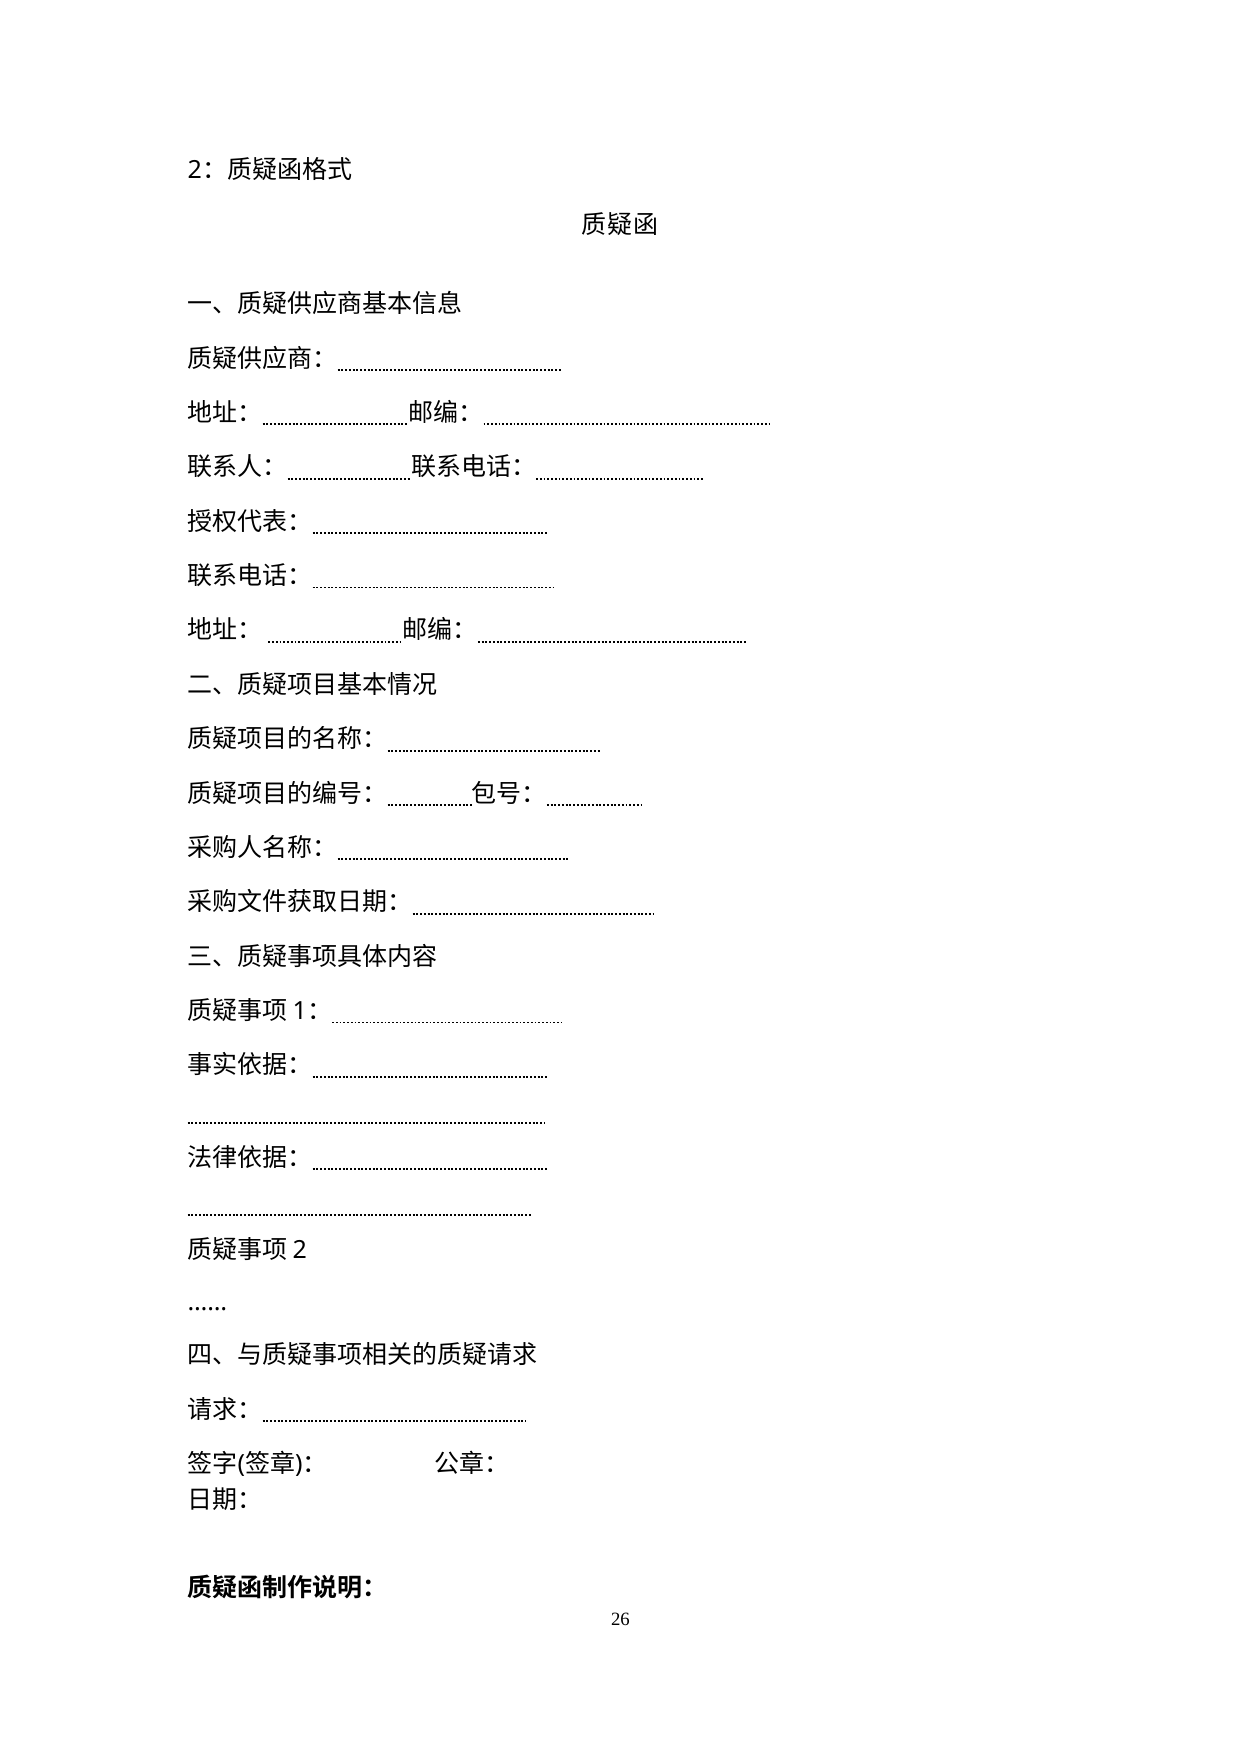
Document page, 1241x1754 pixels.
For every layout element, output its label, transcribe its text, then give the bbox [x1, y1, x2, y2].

text 地址： 邮编： [187, 610, 1053, 646]
text 联系人： 联系电话： [187, 447, 1053, 483]
text 二、质疑项目基本情况 [187, 664, 1053, 701]
text 三、质疑事项具体内容 [187, 936, 1053, 972]
text 质疑函 [187, 204, 1053, 241]
text 采购人名称： [187, 827, 1053, 864]
text 日期： [187, 1480, 1053, 1516]
text 采购文件获取日期： [187, 882, 1053, 918]
text 请求： [187, 1389, 1053, 1425]
text 授权代表： [187, 501, 1053, 537]
text 质疑供应商： [187, 338, 1053, 374]
text 质疑事项1： [187, 991, 1053, 1027]
text 2：质疑函格式 [187, 150, 1053, 186]
text 质疑项目的编号： 包号： [187, 773, 1053, 809]
text 地址： 邮编： [187, 392, 1053, 429]
text 质疑函制作说明： [187, 1567, 1053, 1603]
text 法律依据： [187, 1137, 1053, 1173]
text 签字(签章)： 公章： [187, 1443, 1053, 1480]
text 四、与质疑事项相关的质疑请求 [187, 1335, 1053, 1371]
text 质疑项目的名称： [187, 719, 1053, 755]
text 联系电话： [187, 556, 1053, 592]
text 质疑事项2 [187, 1229, 1053, 1266]
text 一、质疑供应商基本信息 [187, 284, 1053, 320]
text 事实依据： [187, 1045, 1053, 1081]
text …… [187, 1284, 1053, 1318]
